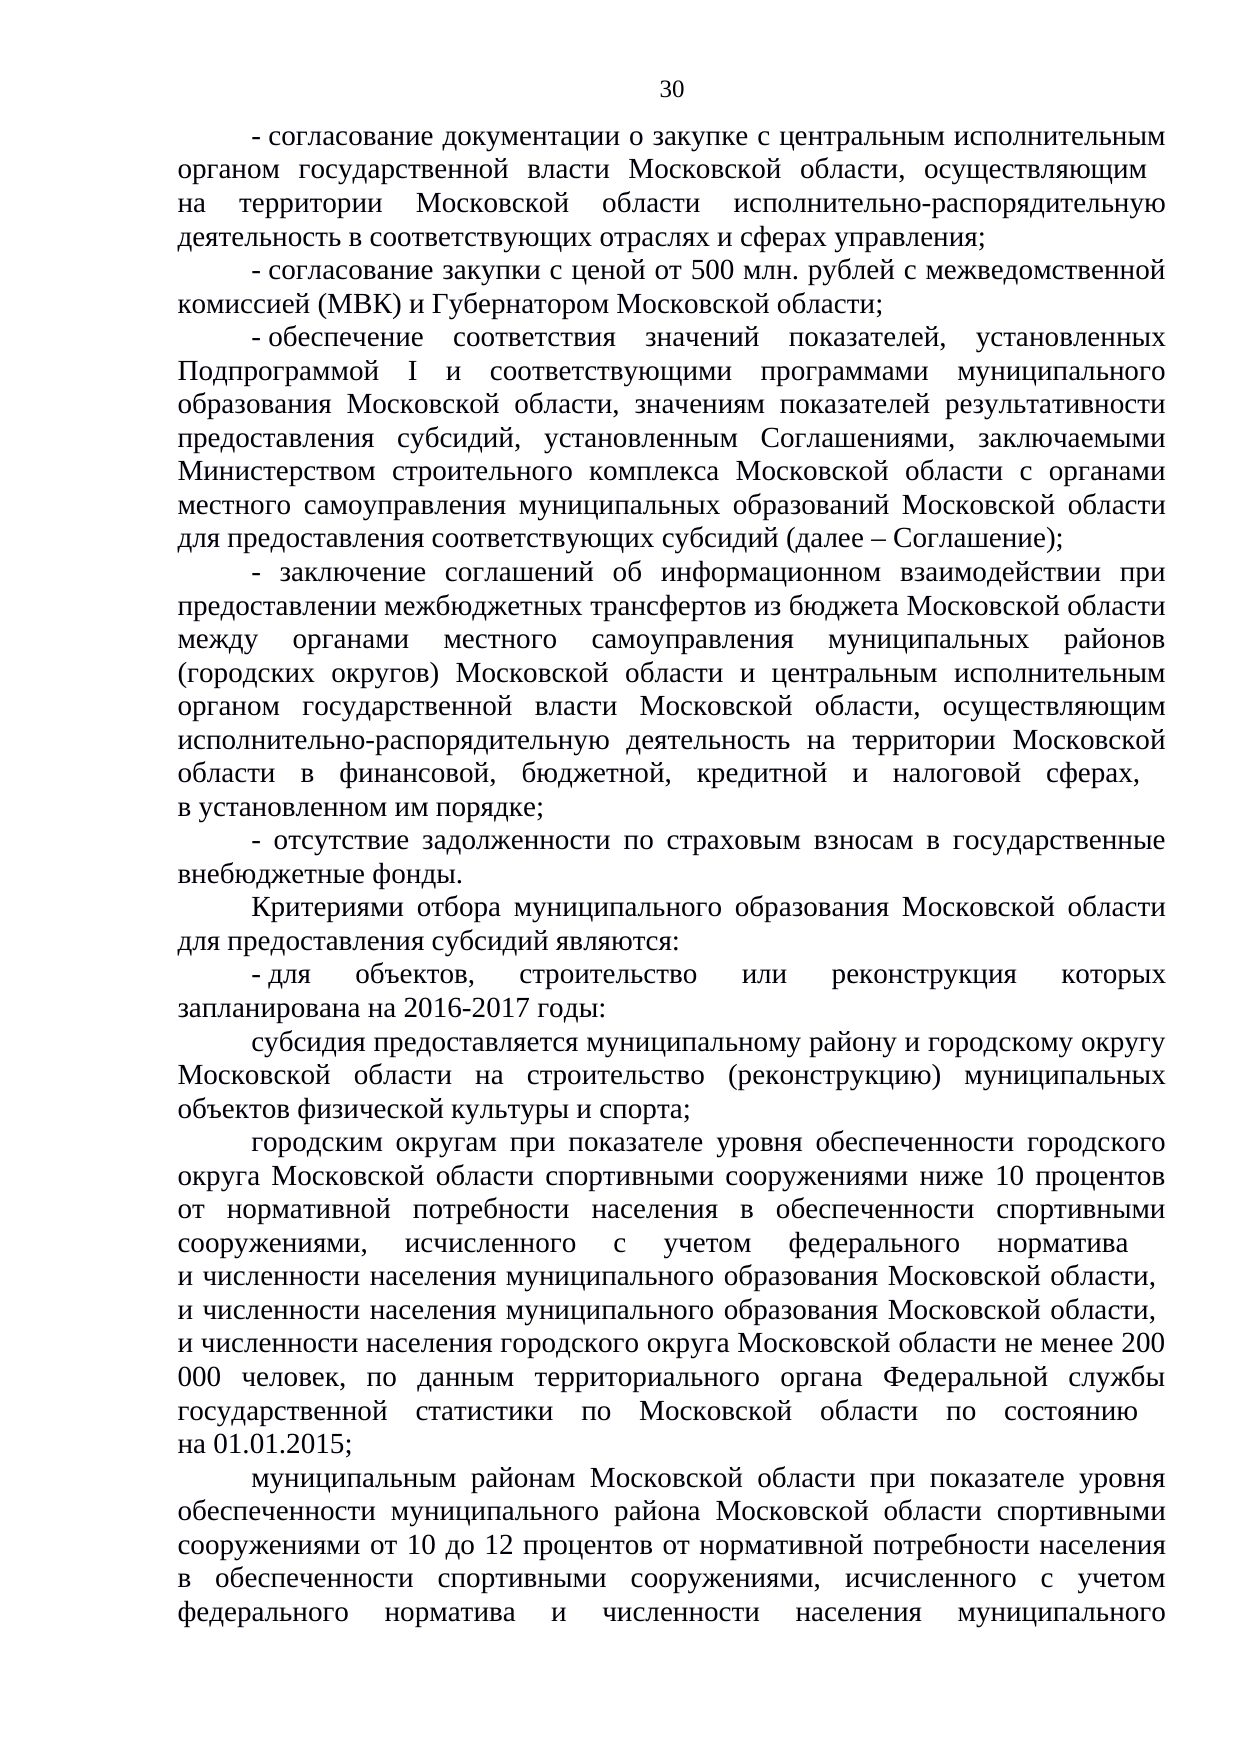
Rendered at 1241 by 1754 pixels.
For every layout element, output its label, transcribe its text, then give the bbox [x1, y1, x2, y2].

text - обеспечение соответствия значений показателей, установленных Подпрограммой I и соответствующими программами муниципального образования Московской области, значениям показателей результативности предоставления субсидий, установленным Соглашениями, заключаемыми Министерством строительного комплекса Московской области с органами местного самоуправления муниципальных образований Московской области для предоставления соответствующих субсидий (далее – Соглашение); [177, 319, 1166, 554]
text субсидия предоставляется муниципальному району и городскому округу Московской области на строительство (реконструкцию) муниципальных объектов физической культуры и спорта; [177, 1024, 1166, 1124]
text - согласование закупки с ценой от 500 млн. рублей с межведомственной комиссией (МВК) и Губернатором Московской области; [177, 252, 1166, 319]
text - заключение соглашений об информационном взаимодействии при предоставлении межбюджетных трансфертов из бюджета Московской области между органами местного самоуправления муниципальных районов (городских округов) Московской области и центральным исполнительным органом государственной власти Московской области, осуществляющим исполнительно-распорядительную деятельность на территории Московской области в финансовой, бюджетной, кредитной и налоговой сферах, в установленном им порядке; [177, 554, 1166, 822]
text - согласование документации о закупке с центральным исполнительным органом государственной власти Московской области, осуществляющим на территории Московской области исполнительно-распорядительную деятельность в соответствующих отраслях и сферах управления; [177, 118, 1166, 252]
text Критериями отбора муниципального образования Московской области для предоставления субсидий являются: [177, 889, 1166, 957]
text - отсутствие задолженности по страховым взносам в государственные внебюджетные фонды. [177, 822, 1166, 889]
text городским округам при показателе уровня обеспеченности городского округа Московской области спортивными сооружениями ниже 10 процентов от нормативной потребности населения в обеспеченности спортивными сооружениями, исчисленного с учетом федерального норматива и численности населения муниципального образования Московской области, и численности населения муниципального образования Московской области, и численности населения городского округа Московской области не менее 200 000 человек, по данным территориального органа Федеральной службы государственной статистики по Московской области по состоянию на 01.01.2015; [177, 1124, 1166, 1460]
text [177, 1460, 1166, 1627]
text - для объектов, строительство или реконструкция которых запланирована на 2016-2017 годы: [177, 957, 1166, 1024]
